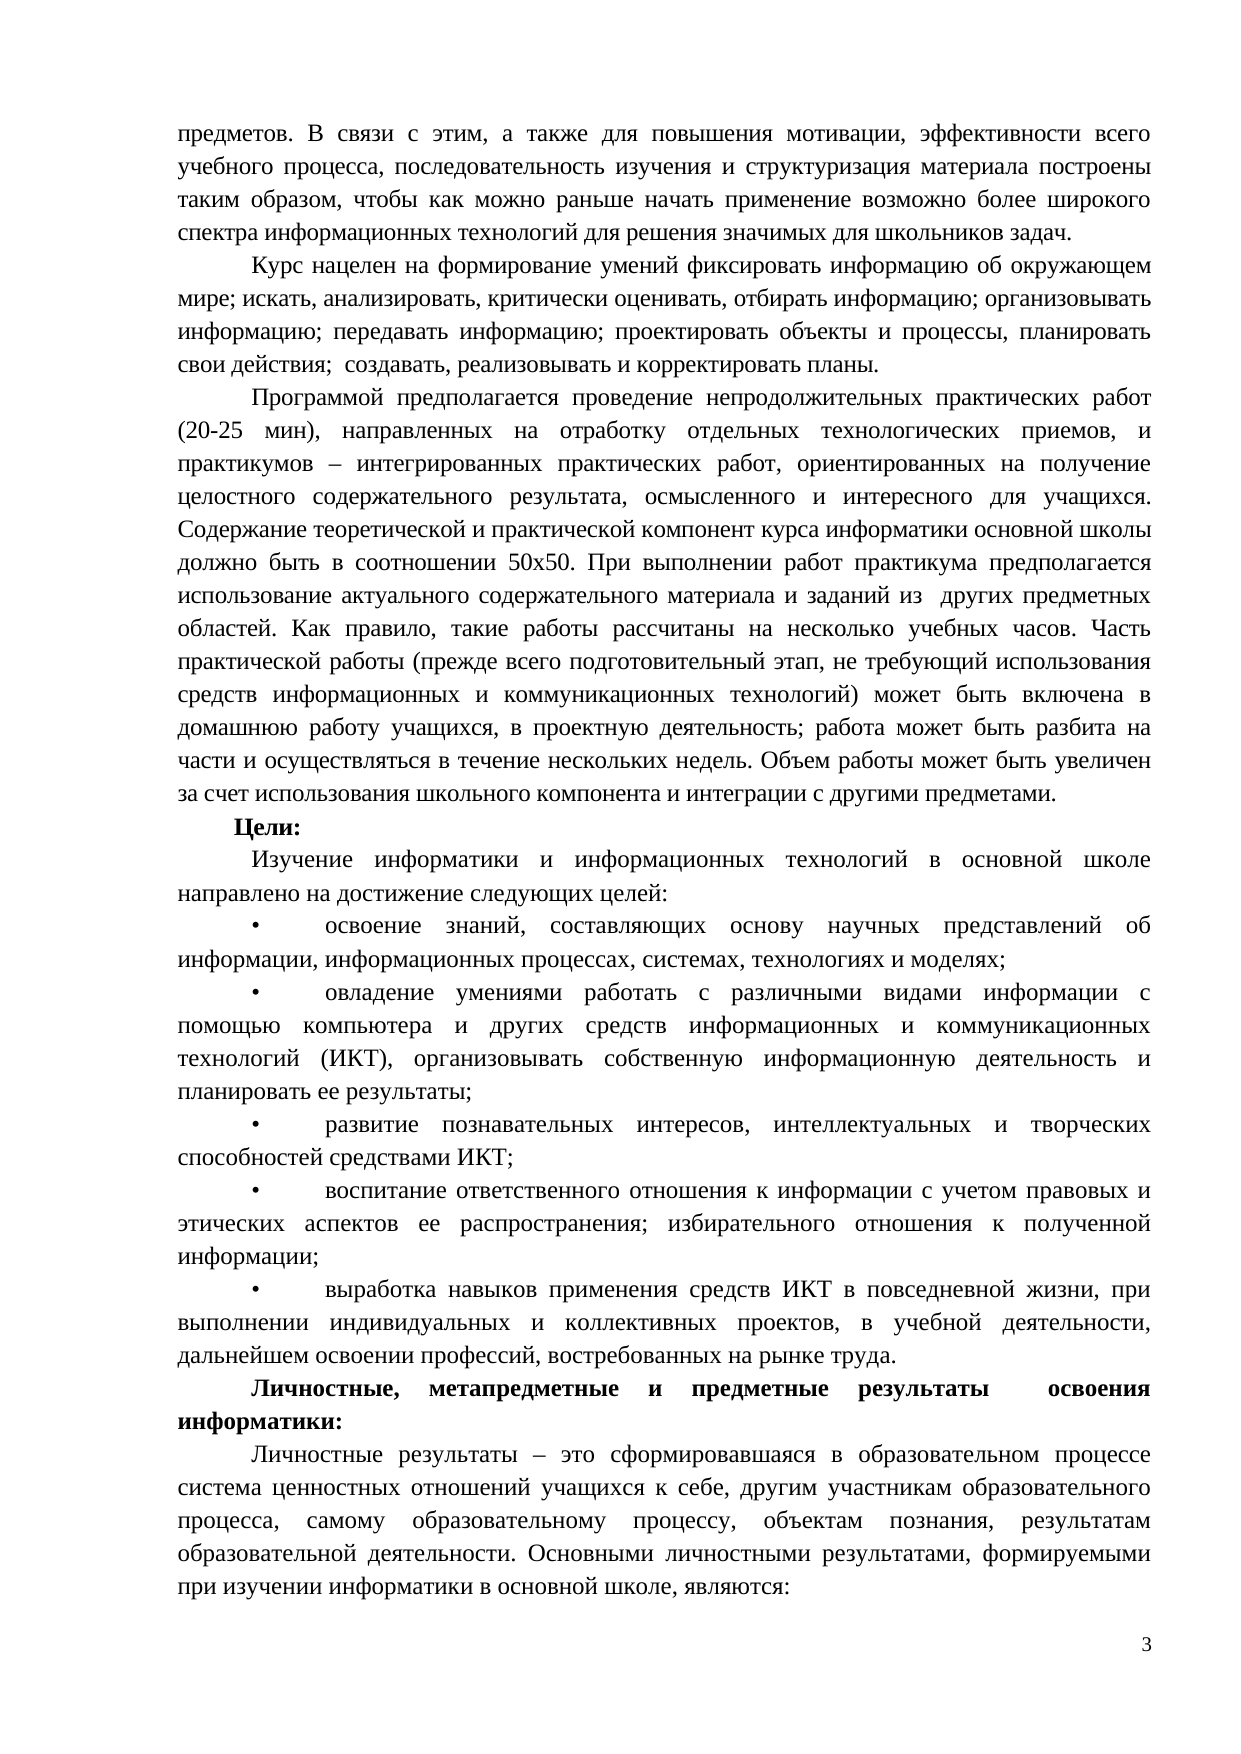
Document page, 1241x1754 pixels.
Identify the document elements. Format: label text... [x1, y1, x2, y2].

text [177, 118, 1152, 246]
text • освоение знаний, составляющих основу научных представлений об информации, информационных процессах, системах, технологиях и моделях; [177, 911, 1152, 972]
text Курс нацелен на формирование умений фиксировать информацию об окружающем мире; искать, анализировать, критически оценивать, отбирать информацию; организовывать информацию; передавать информацию; проектировать объекты и процессы, планировать свои действия; создавать, реализовывать и корректировать планы. [177, 250, 1152, 378]
text Цели: [177, 812, 1152, 840]
text Личностные результаты – это сформировавшаяся в образовательном процессе система ценностных отношений учащихся к себе, другим участникам образовательного процесса, самому образовательному процессу, объектам познания, результатам образовательной деятельности. Основными личностными результатами, формируемыми при изучении информатики в основной школе, являются: [177, 1439, 1152, 1600]
text Личностные, метапредметные и предметные результаты освоения информатики: [177, 1373, 1152, 1435]
text • выработка навыков применения средств ИКТ в повседневной жизни, при выполнении индивидуальных и коллективных проектов, в учебной деятельности, дальнейшем освоении профессий, востребованных на рынке труда. [177, 1274, 1152, 1369]
text Программой предполагается проведение непродолжительных практических работ (20-25 мин), направленных на отработку отдельных технологических приемов, и практикумов – интегрированных практических работ, ориентированных на получение целостного содержательного результата, осмысленного и интересного для учащихся. Содержание теоретической и практической компонент курса информатики основной школы должно быть в соотношении 50х50. При выполнении работ практикума предполагается использование актуального содержательного материала и заданий из других предметных областей. Как правило, такие работы рассчитаны на несколько учебных часов. Часть практической работы (прежде всего подготовительный этап, не требующий использования средств информационных и коммуникационных технологий) может быть включена в домашнюю работу учащихся, в проектную деятельность; работа может быть разбита на части и осуществляться в течение нескольких недель. Объем работы может быть увеличен за счет использования школьного компонента и интеграции с другими предметами. [177, 382, 1152, 807]
text Изучение информатики и информационных технологий в основной школе направлено на достижение следующих целей: [177, 844, 1152, 906]
text • воспитание ответственного отношения к информации с учетом правовых и этических аспектов ее распространения; избирательного отношения к полученной информации; [177, 1175, 1152, 1269]
text • развитие познавательных интересов, интеллектуальных и творческих способностей средствами ИКТ; [177, 1109, 1152, 1171]
text • овладение умениями работать с различными видами информации с помощью компьютера и других средств информационных и коммуникационных технологий (ИКТ), организовывать собственную информационную деятельность и планировать ее результаты; [177, 977, 1152, 1104]
